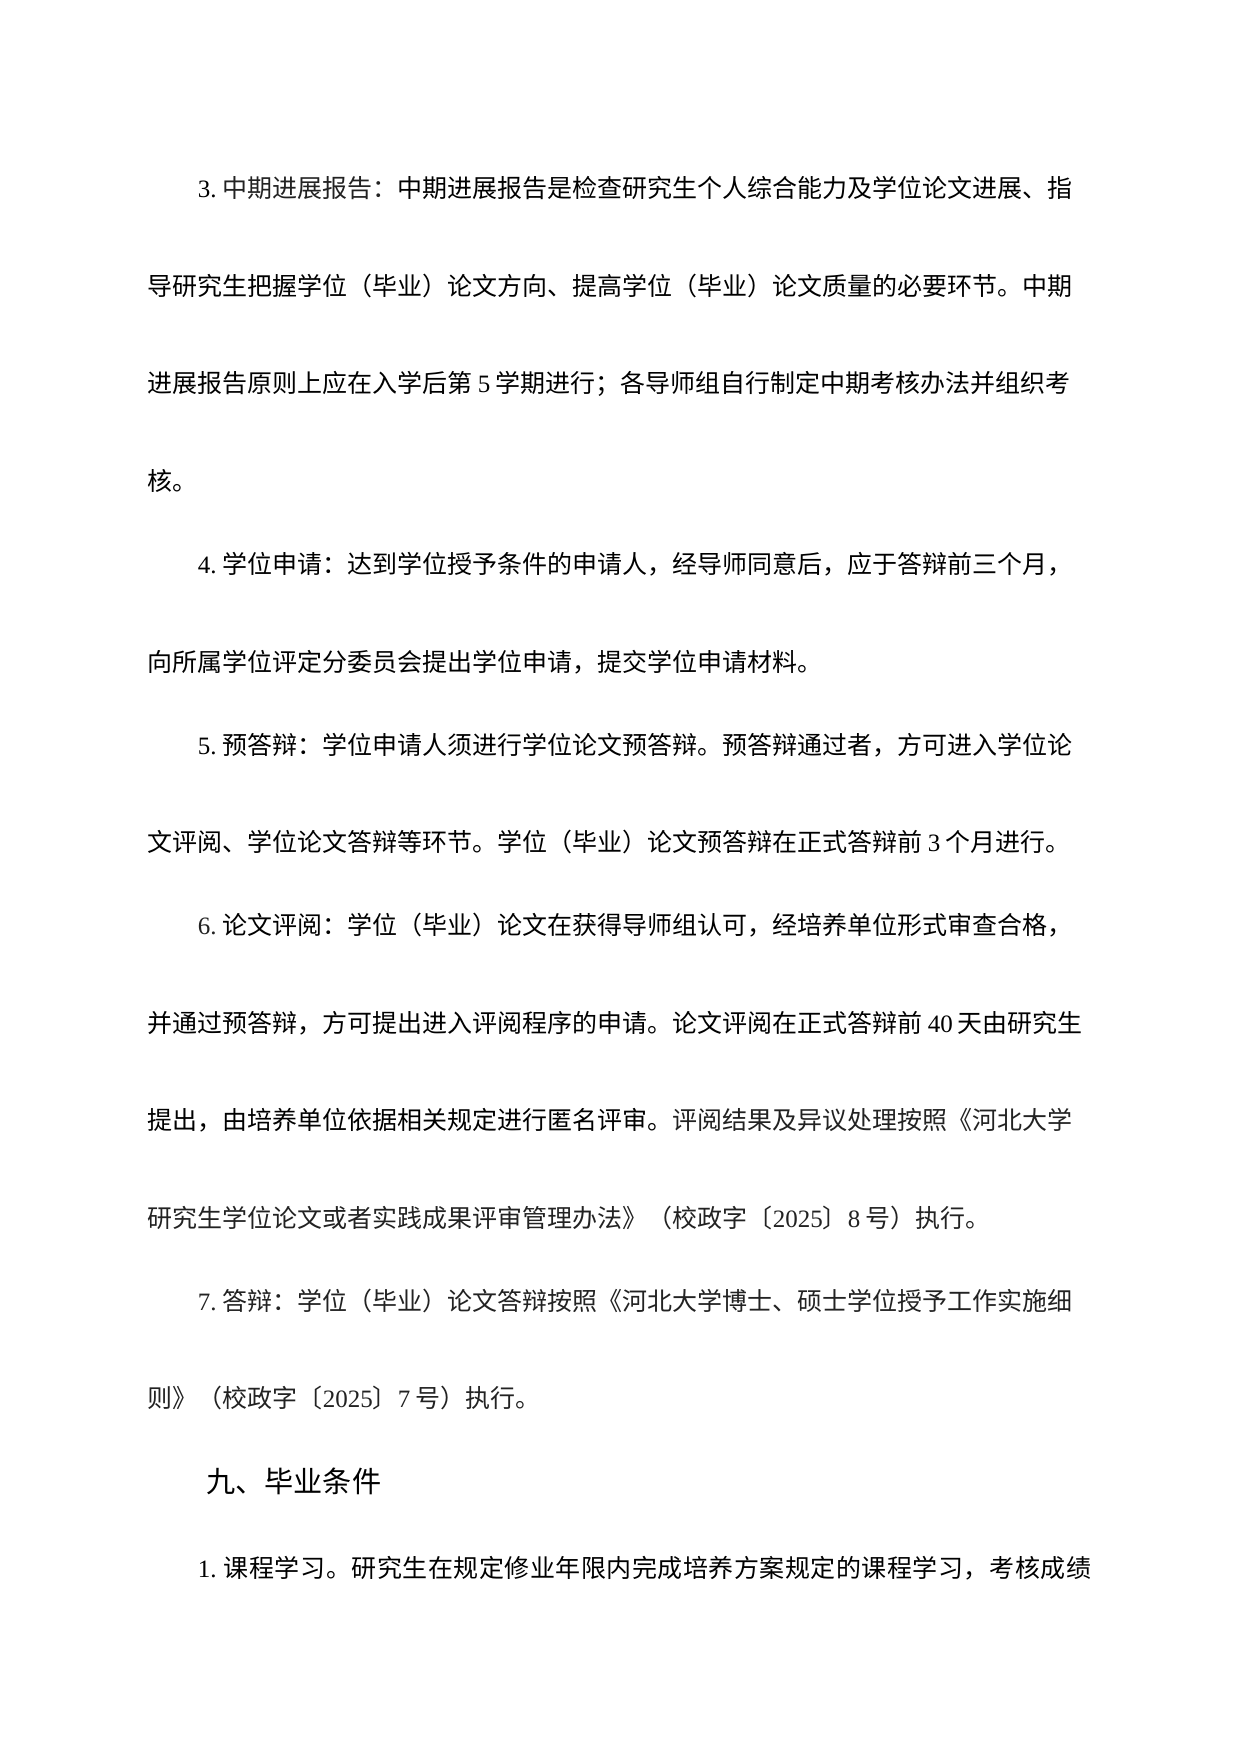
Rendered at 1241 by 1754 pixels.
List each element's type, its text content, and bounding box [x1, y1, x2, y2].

list 中期进展报告：中期进展报告是检查研究生个人综合能力及学位论文进展、指导研究生把握学位（毕业）论文方向、提高学位（毕业）论文质量的必要环节。中期进展报告原则上应在入学后第5学期进行；各导师组自行制定中期考核办法并组织考核。 [148, 154, 1092, 512]
text 九、毕业条件 [148, 1448, 1092, 1513]
list 学位申请：达到学位授予条件的申请人，经导师同意后，应于答辩前三个月，向所属学位评定分委员会提出学位申请，提交学位申请材料。 [148, 530, 1092, 693]
list 答辩：学位（毕业）论文答辩按照《河北大学博士、硕士学位授予工作实施细则》（校政字〔2025〕7号）执行。 [148, 1267, 1092, 1429]
list 预答辩：学位申请人须进行学位论文预答辩。预答辩通过者，方可进入学位论文评阅、学位论文答辩等环节。学位（毕业）论文预答辩在正式答辩前3个月进行。 [148, 711, 1092, 873]
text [148, 1534, 1092, 1599]
list 论文评阅：学位（毕业）论文在获得导师组认可，经培养单位形式审查合格，并通过预答辩，方可提出进入评阅程序的申请。论文评阅在正式答辩前40天由研究生提出，由培养单位依据相关规定进行匿名评审。评阅结果及异议处理按照《河北大学研究生学位论文或者实践成果评审管理办法》（校政字〔2025〕8号）执行。 [148, 891, 1092, 1249]
